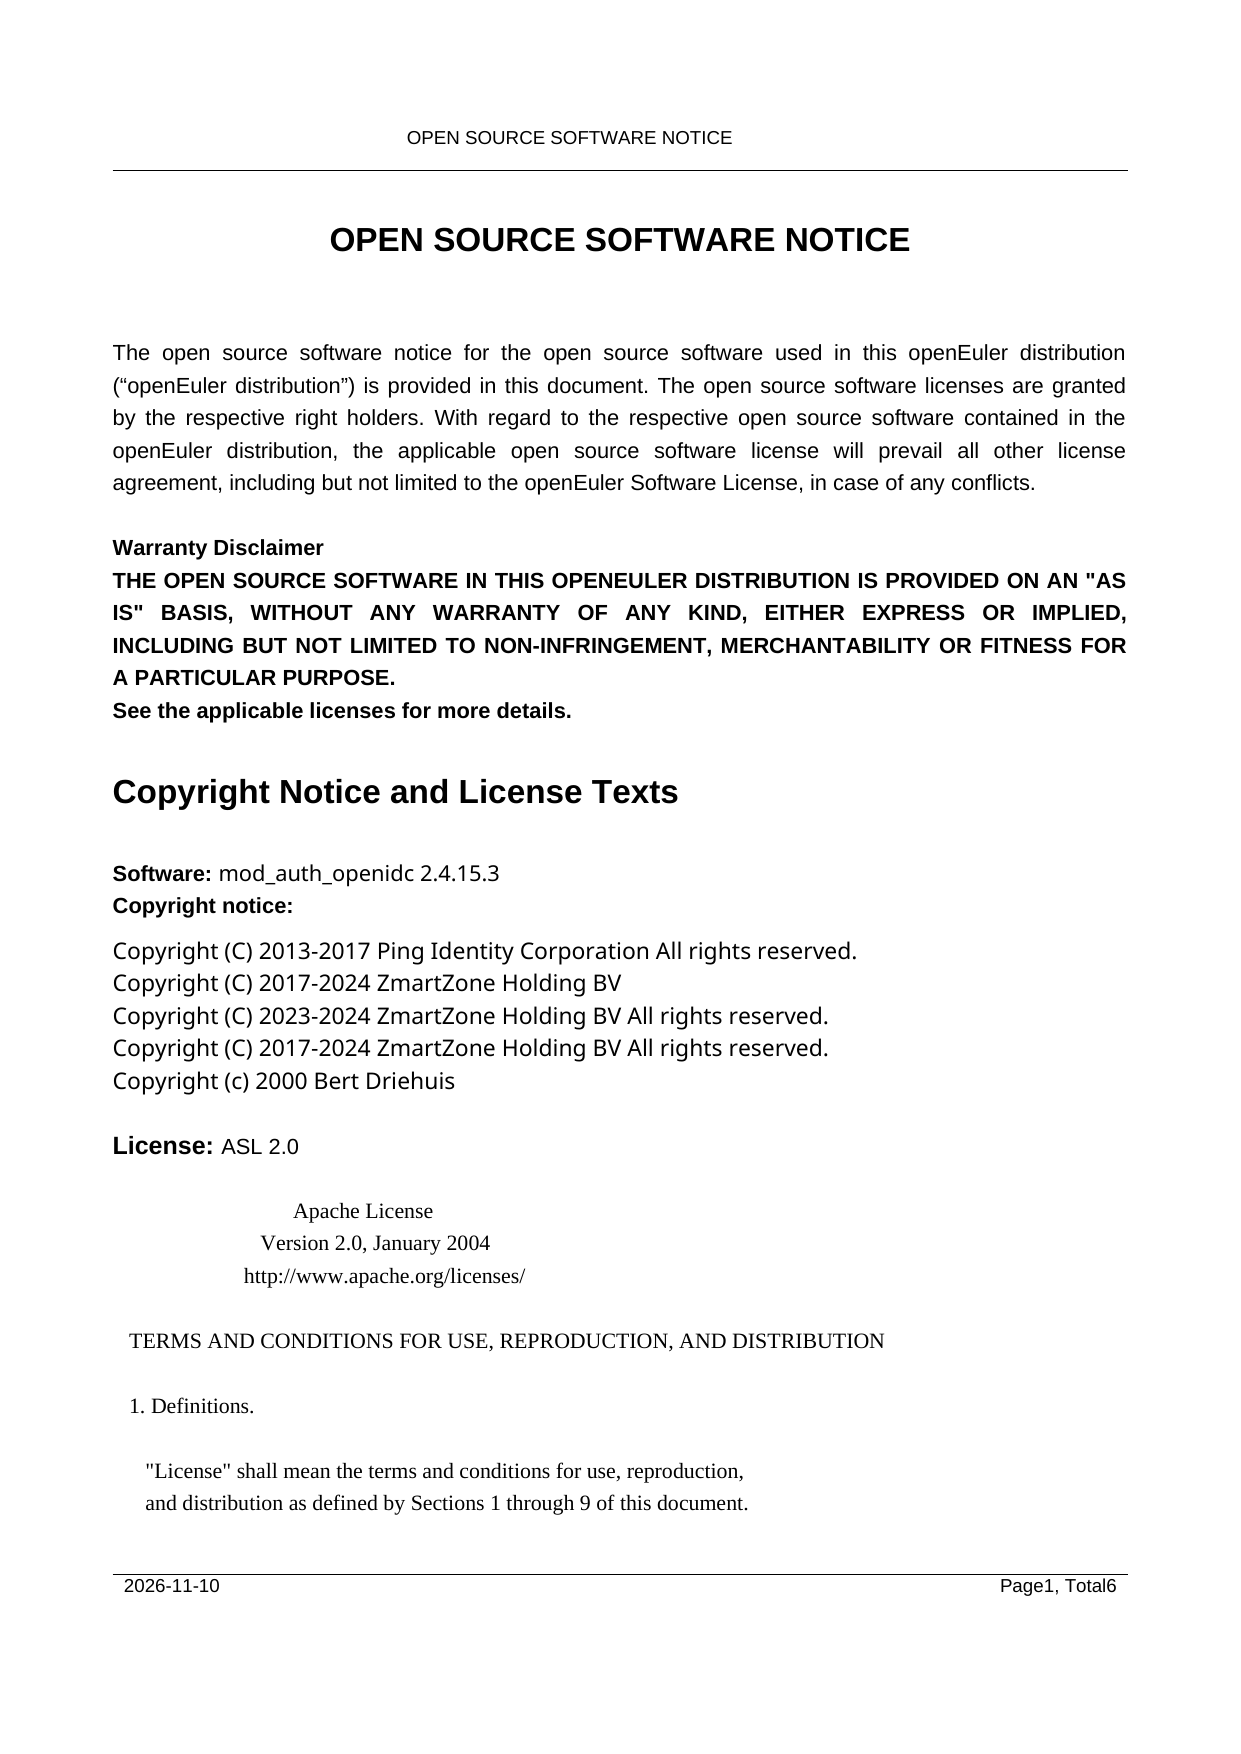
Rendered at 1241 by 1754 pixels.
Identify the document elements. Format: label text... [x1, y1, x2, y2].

text Copyright notice: [112, 889, 1128, 921]
text License: ASL 2.0 [112, 1129, 1128, 1161]
text OPEN SOURCE SOFTWARE NOTICE [112, 206, 1128, 271]
text Copyright (C) 2013-2017 Ping Identity Corporation All rights reserved. Copyright (C) 2017-2024 ZmartZone Holding BV Copyright (C) 2023-2024 ZmartZone Holding BV All rights reserved. Copyright (C) 2017-2024 ZmartZone Holding BV All rights reserved. Copyright (c) 2000 Bert Driehuis [112, 934, 1128, 1129]
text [112, 1161, 1128, 1519]
text THE OPEN SOURCE SOFTWARE IN THIS OPENEULER DISTRIBUTION IS PROVIDED ON AN "AS IS" BASIS, WITHOUT ANY WARRANTY OF ANY KIND, EITHER EXPRESS OR IMPLIED, INCLUDING BUT NOT LIMITED TO NON-INFRINGEMENT, MERCHANTABILITY OR FITNESS FOR A PARTICULAR PURPOSE. See the applicable licenses for more details. [112, 564, 1128, 726]
text Copyright Notice and License Texts [112, 759, 1128, 824]
text Warranty Disclaimer [112, 531, 1128, 564]
text The open source software notice for the open source software used in this openEuler distribution (“openEuler distribution”) is provided in this document. The open source software licenses are granted by the respective right holders. With regard to the respective open source software contained in the openEuler distribution, the applicable open source software license will prevail all other license agreement, including but not limited to the openEuler Software License, in case of any conflicts. [112, 336, 1128, 499]
title Software: mod_auth_openidc 2.4.15.3 [112, 856, 1128, 889]
